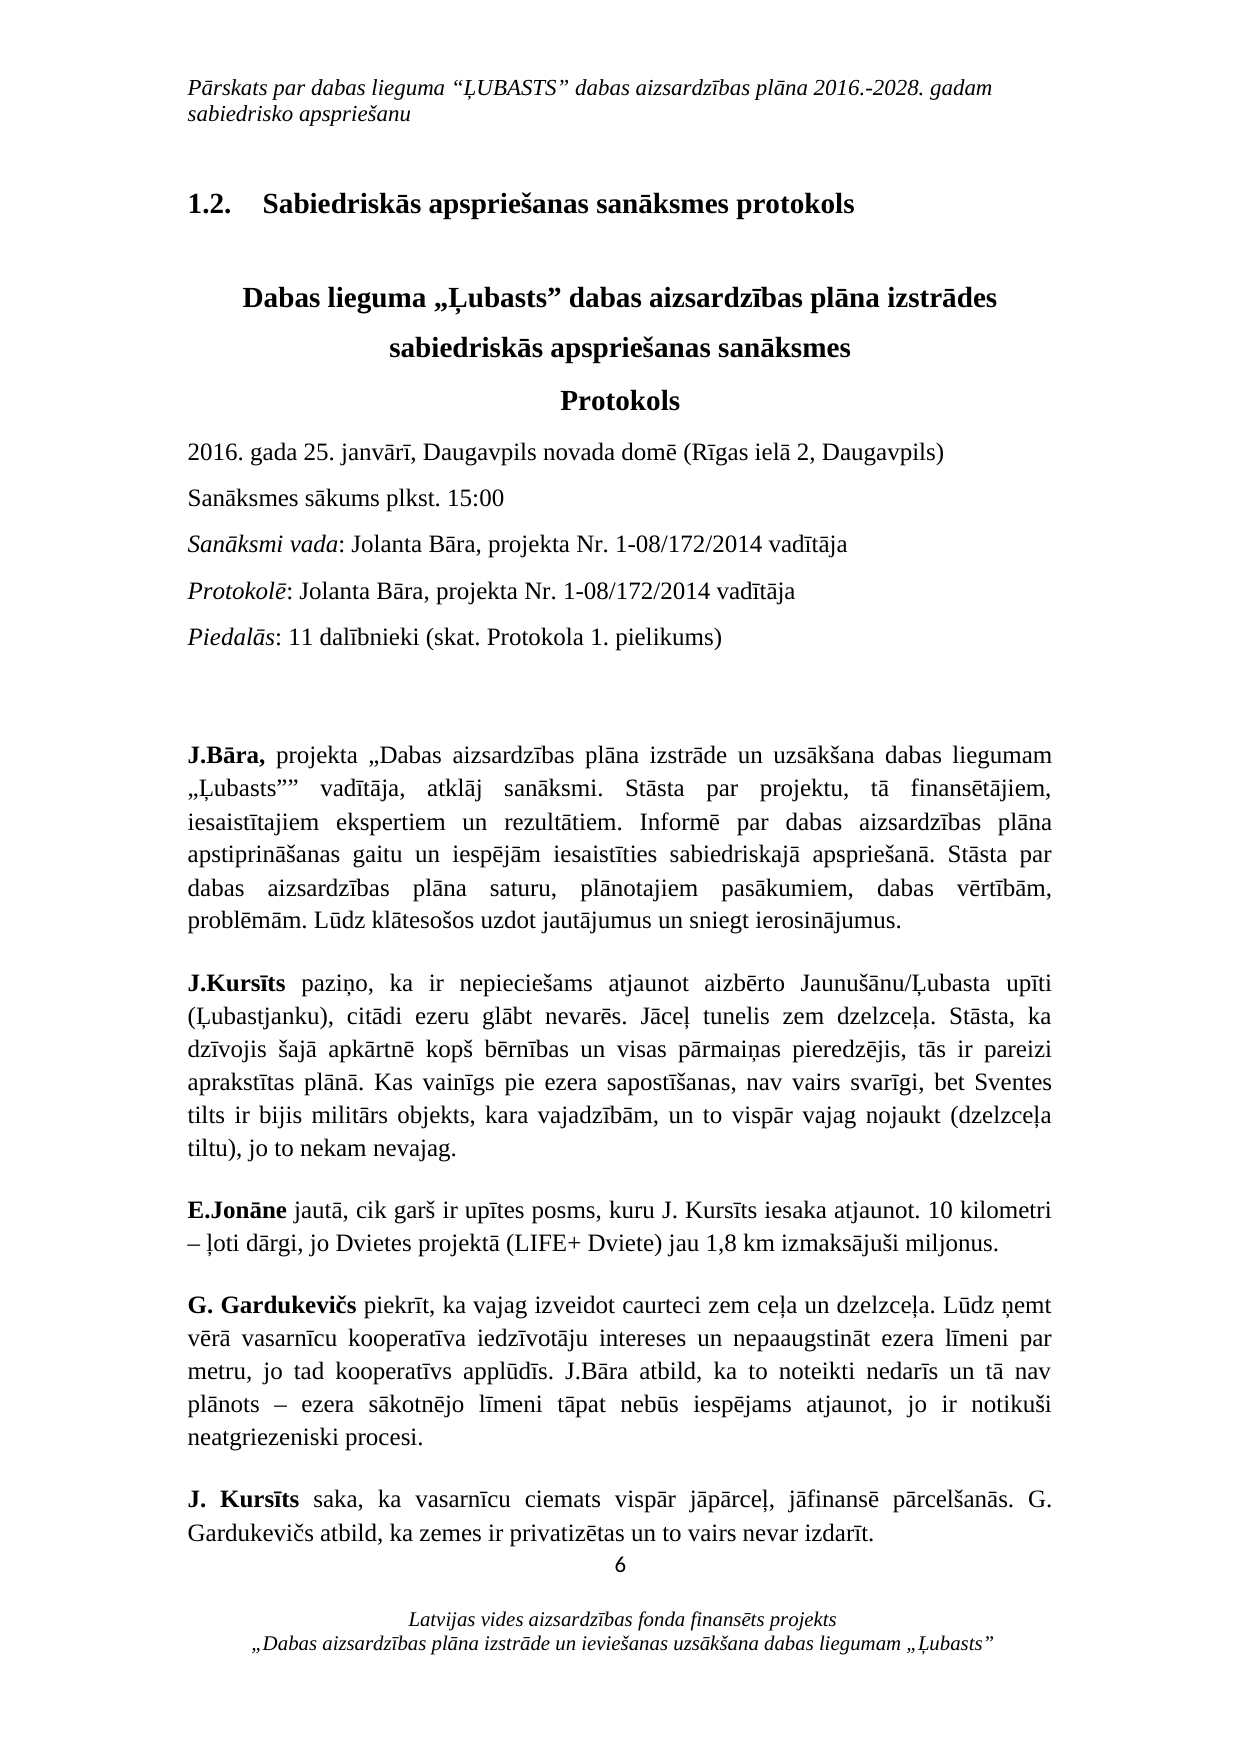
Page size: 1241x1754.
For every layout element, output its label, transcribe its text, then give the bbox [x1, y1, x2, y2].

text J.Kursīts paziņo, ka ir nepieciešams atjaunot aizbērto Jaunušānu/Ļubasta upīti (Ļubastjanku), citādi ezeru glābt nevarēs. Jāceļ tunelis zem dzelzceļa. Stāsta, ka dzīvojis šajā apkārtnē kopš bērnības un visas pārmaiņas pieredzējis, tās ir pareizi aprakstītas plānā. Kas vainīgs pie ezera sapostīšanas, nav vairs svarīgi, bet Sventes tilts ir bijis militārs objekts, kara vajadzībām, un to vispār vajag nojaukt (dzelzceļa tiltu), jo to nekam nevajag. [187, 968, 1053, 1162]
text Protokols [187, 383, 1053, 417]
text Piedalās: 11 dalībnieki (skat. Protokola 1. pielikums) [187, 622, 1053, 651]
list Sabiedriskās apspriešanas sanāksmes protokols [187, 187, 1053, 220]
text E.Jonāne jautā, cik garš ir upītes posms, kuru J. Kursīts iesaka atjaunot. 10 kilometri – ļoti dārgi, jo Dvietes projektā (LIFE+ Dviete) jau 1,8 km izmaksājuši miljonus. [187, 1195, 1053, 1257]
text 2016. gada 25. janvārī, Daugavpils novada domē (Rīgas ielā 2, Daugavpils) [187, 437, 1053, 466]
text G. Gardukevičs piekrīt, ka vajag izveidot caurteci zem ceļa un dzelzceļa. Lūdz ņemt vērā vasarnīcu kooperatīva iedzīvotāju intereses un nepaaugstināt ezera līmeni par metru, jo tad kooperatīvs applūdīs. J.Bāra atbild, ka to noteikti nedarīs un tā nav plānots – ezera sākotnējo līmeni tāpat nebūs iespējams atjaunot, jo ir notikuši neatgriezeniski procesi. [187, 1290, 1053, 1451]
text J. Kursīts saka, ka vasarnīcu ciemats vispār jāpārceļ, jāfinansē pārcelšanās. G. Gardukevičs atbild, ka zemes ir privatizētas un to vairs nevar izdarīt. [187, 1484, 1053, 1546]
text Sanāksmes sākums plkst. 15:00 [187, 483, 1053, 512]
text Protokolē: Jolanta Bāra, projekta Nr. 1-08/172/2014 vadītāja [187, 576, 1053, 604]
text J.Bāra, projekta „Dabas aizsardzības plāna izstrāde un uzsākšana dabas liegumam „Ļubasts”” vadītāja, atklāj sanāksmi. Stāsta par projektu, tā finansētājiem, iesaistītajiem ekspertiem un rezultātiem. Informē par dabas aizsardzības plāna apstiprināšanas gaitu un iespējām iesaistīties sabiedriskajā apspriešanā. Stāsta par dabas aizsardzības plāna saturu, plānotajiem pasākumiem, dabas vērtībām, problēmām. Lūdz klātesošos uzdot jautājumus un sniegt ierosinājumus. [187, 741, 1053, 934]
text Sanāksmi vada: Jolanta Bāra, projekta Nr. 1-08/172/2014 vadītāja [187, 529, 1053, 558]
text Dabas lieguma „Ļubasts” dabas aizsardzības plāna izstrādes sabiedriskās apspriešanas sanāksmes [187, 280, 1053, 364]
